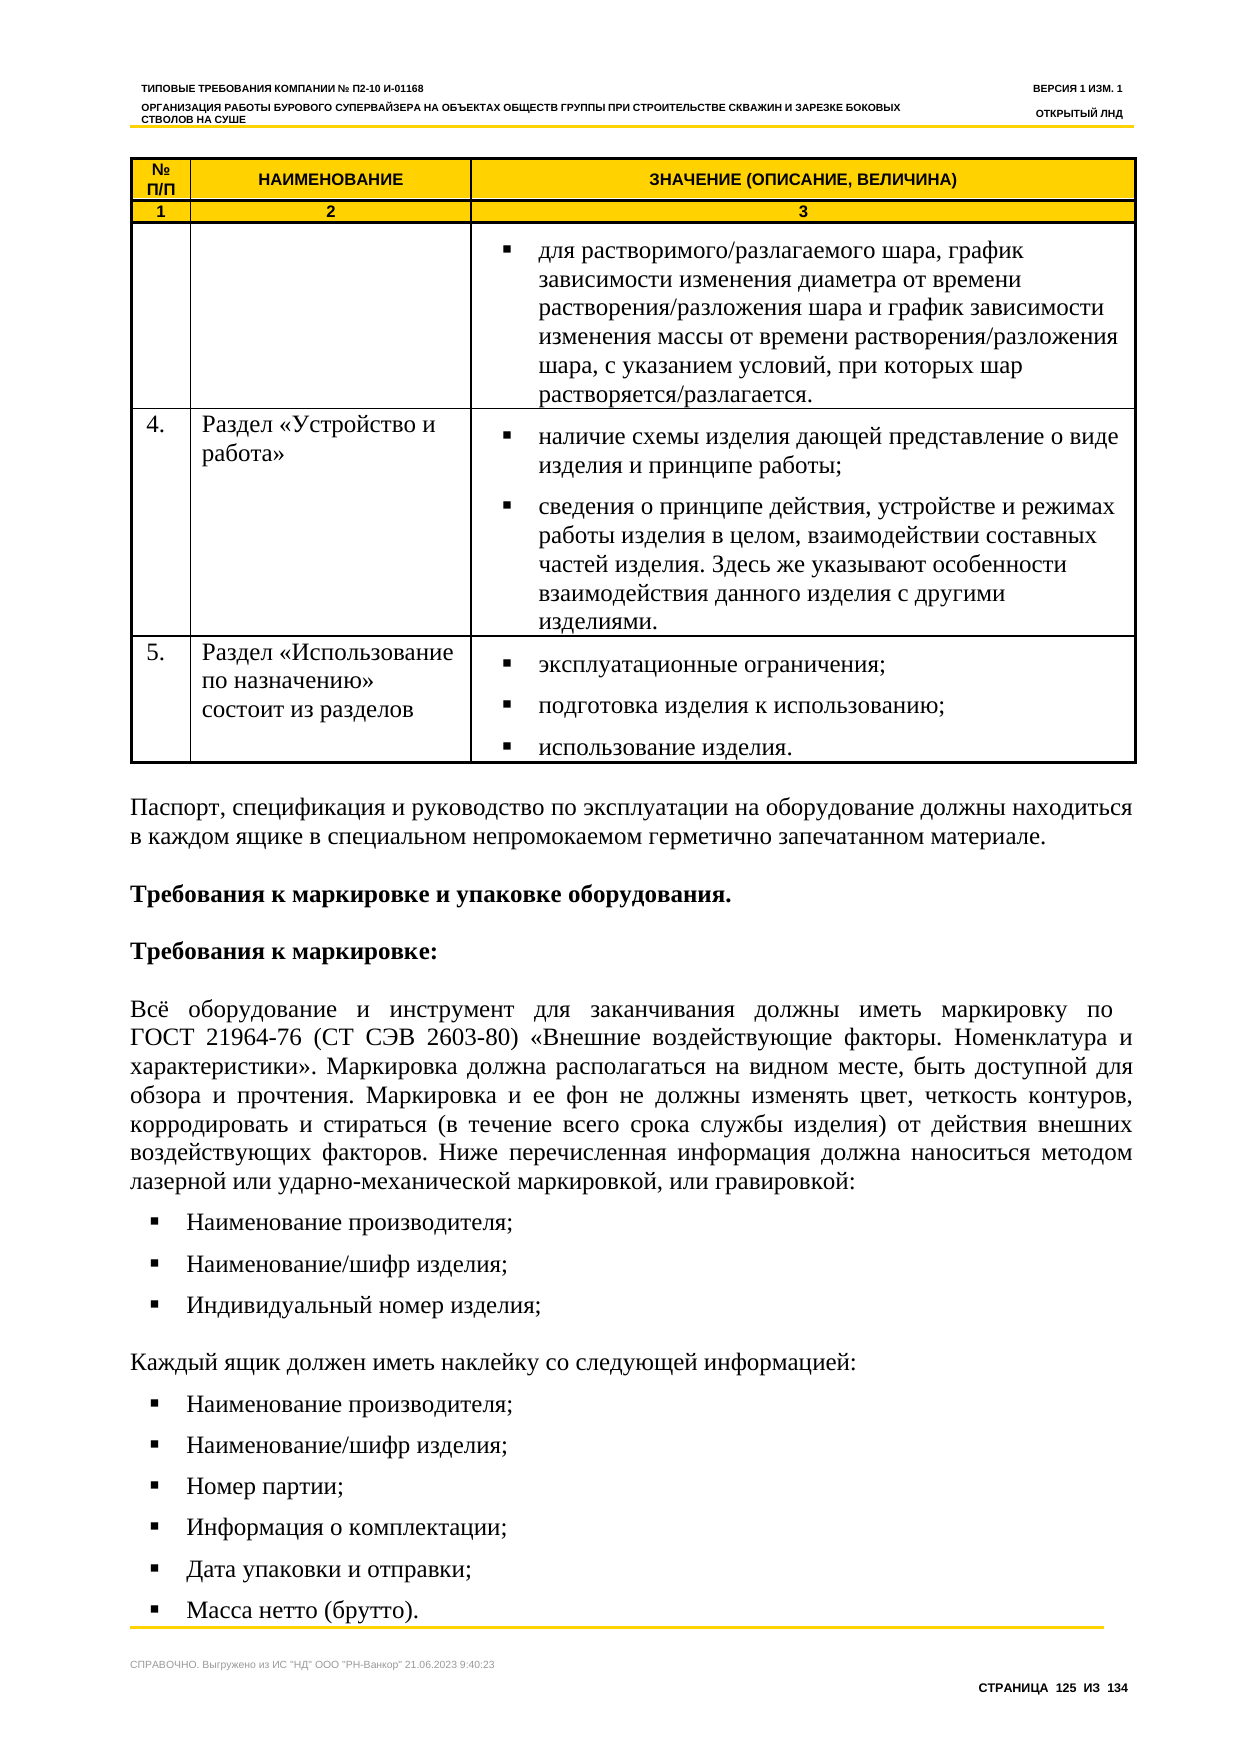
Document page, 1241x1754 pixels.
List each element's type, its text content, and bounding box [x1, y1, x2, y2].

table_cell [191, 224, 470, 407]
list Дата упаковки и отправки; [149, 1554, 1134, 1582]
list Наименование производителя; [149, 1389, 1134, 1417]
text Паспорт, спецификация и руководство по эксплуатации на оборудование должны находиться в каждом ящике в специальном непромокаемом герметично запечатанном материале. [130, 792, 1134, 850]
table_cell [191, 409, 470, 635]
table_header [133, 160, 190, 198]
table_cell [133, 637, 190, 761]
list Наименование/шифр изделия; [149, 1249, 1134, 1277]
list Наименование производителя; [149, 1207, 1134, 1236]
text Требования к маркировке: [130, 936, 1134, 965]
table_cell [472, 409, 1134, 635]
list Масса нетто (брутто). [149, 1595, 1134, 1624]
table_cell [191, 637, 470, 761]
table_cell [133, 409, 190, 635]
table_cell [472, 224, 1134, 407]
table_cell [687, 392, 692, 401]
text Требования к маркировке и упаковке оборудования. [130, 879, 1134, 907]
list Информация о комплектации; [149, 1512, 1134, 1541]
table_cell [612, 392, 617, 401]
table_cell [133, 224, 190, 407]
text Всё оборудование и инструмент для заканчивания должны иметь маркировку по ГОСТ 21964-76 (СТ СЭВ 2603-80) «Внешние воздействующие факторы. Номенклатура и характеристики». Маркировка должна располагаться на видном месте, быть доступной для обзора и прочтения. Маркировка и ее фон не должны изменять цвет, четкость контуров, корродировать и стираться (в течение всего срока службы изделия) от действия внешних воздействующих факторов. Ниже перечисленная информация должна наноситься методом лазерной или ударно-механической маркировкой, или гравировкой: [130, 994, 1134, 1195]
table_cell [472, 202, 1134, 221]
text Каждый ящик должен иметь наклейку со следующей информацией: [130, 1347, 1134, 1376]
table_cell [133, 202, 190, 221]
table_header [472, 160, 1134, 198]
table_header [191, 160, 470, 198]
list Номер партии; [149, 1471, 1134, 1500]
list Индивидуальный номер изделия; [149, 1290, 1134, 1319]
list Наименование/шифр изделия; [149, 1430, 1134, 1459]
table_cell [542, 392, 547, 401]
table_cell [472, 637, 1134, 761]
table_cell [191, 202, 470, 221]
